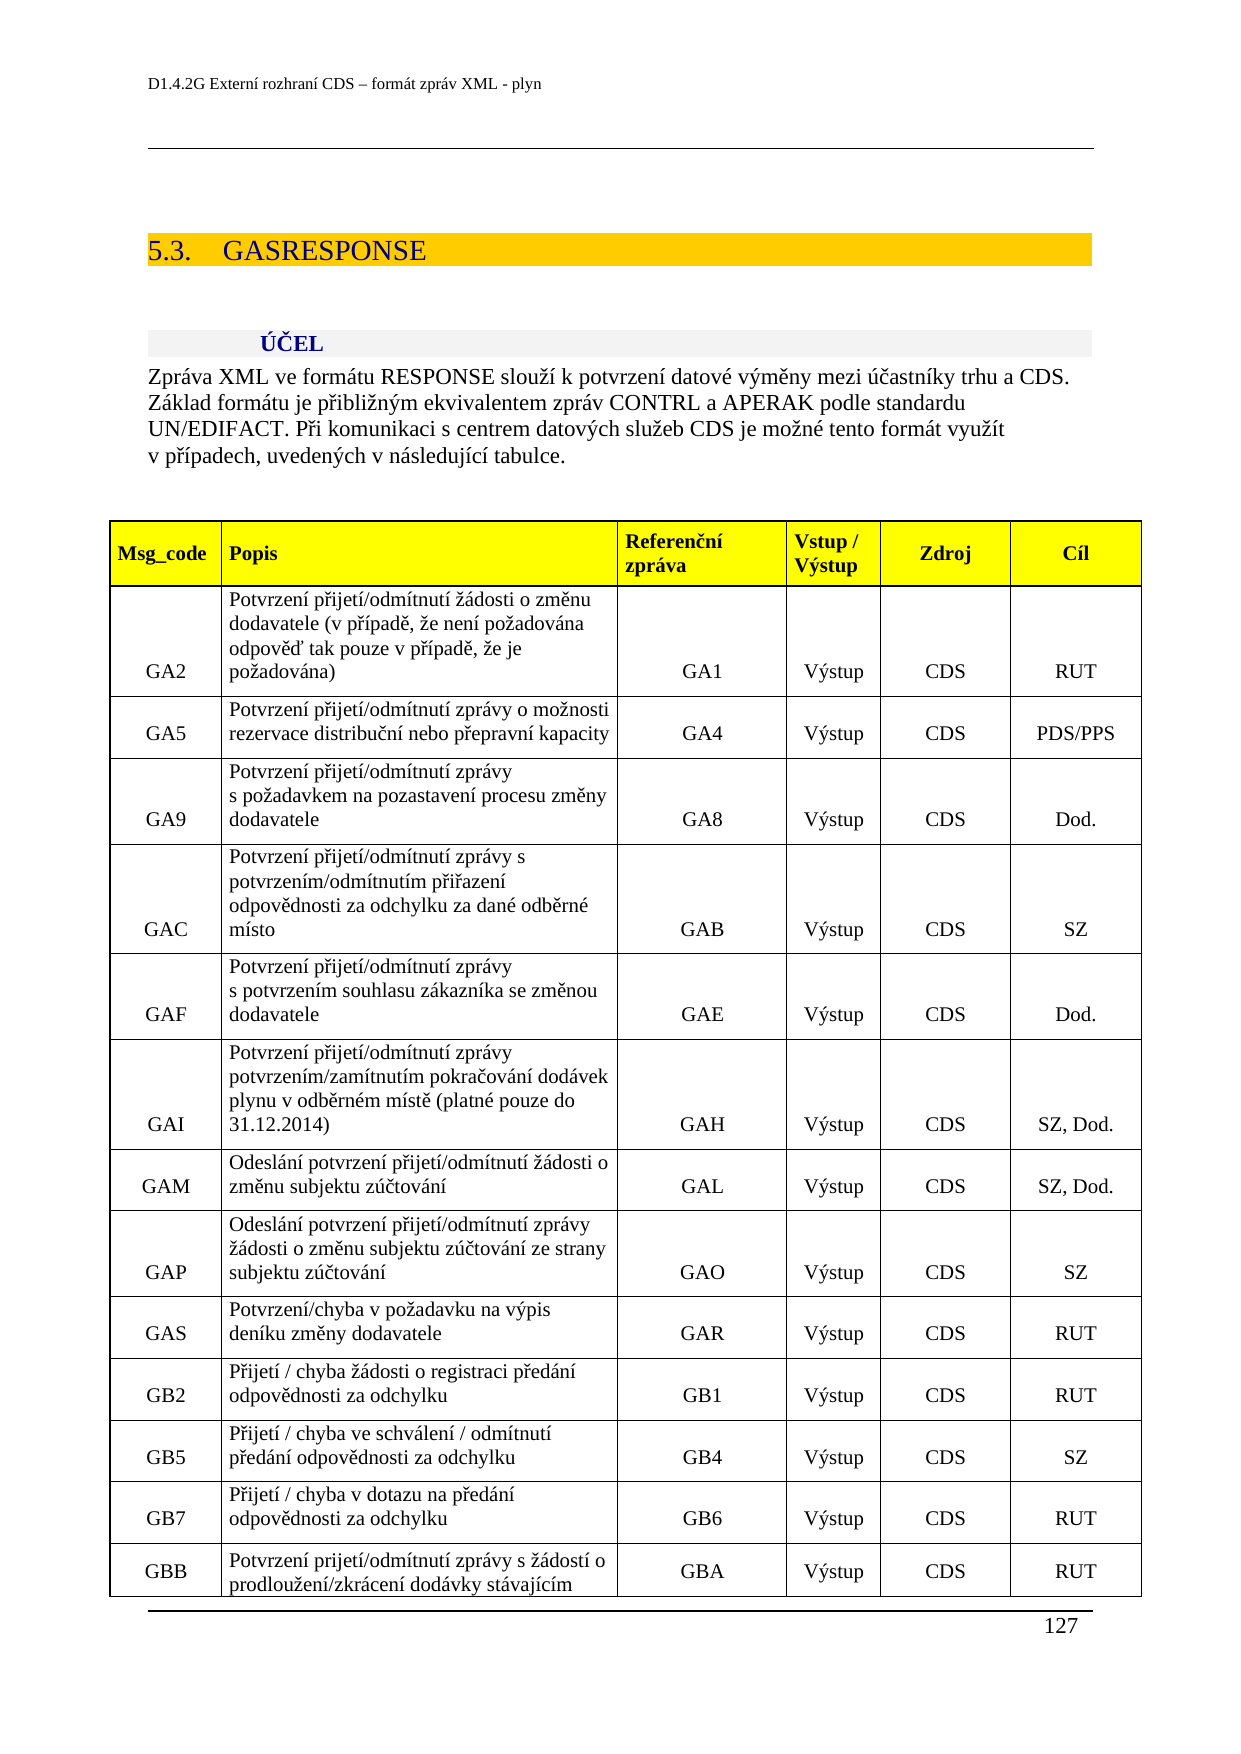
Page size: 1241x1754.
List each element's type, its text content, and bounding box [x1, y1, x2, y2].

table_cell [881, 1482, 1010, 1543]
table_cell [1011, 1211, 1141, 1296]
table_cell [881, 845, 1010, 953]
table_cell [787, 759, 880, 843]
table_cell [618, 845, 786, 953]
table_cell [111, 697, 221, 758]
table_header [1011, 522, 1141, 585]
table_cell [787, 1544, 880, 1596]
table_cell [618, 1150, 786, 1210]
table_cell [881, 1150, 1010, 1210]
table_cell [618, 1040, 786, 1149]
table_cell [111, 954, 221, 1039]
subtitle GASRESPONSE [148, 233, 1092, 266]
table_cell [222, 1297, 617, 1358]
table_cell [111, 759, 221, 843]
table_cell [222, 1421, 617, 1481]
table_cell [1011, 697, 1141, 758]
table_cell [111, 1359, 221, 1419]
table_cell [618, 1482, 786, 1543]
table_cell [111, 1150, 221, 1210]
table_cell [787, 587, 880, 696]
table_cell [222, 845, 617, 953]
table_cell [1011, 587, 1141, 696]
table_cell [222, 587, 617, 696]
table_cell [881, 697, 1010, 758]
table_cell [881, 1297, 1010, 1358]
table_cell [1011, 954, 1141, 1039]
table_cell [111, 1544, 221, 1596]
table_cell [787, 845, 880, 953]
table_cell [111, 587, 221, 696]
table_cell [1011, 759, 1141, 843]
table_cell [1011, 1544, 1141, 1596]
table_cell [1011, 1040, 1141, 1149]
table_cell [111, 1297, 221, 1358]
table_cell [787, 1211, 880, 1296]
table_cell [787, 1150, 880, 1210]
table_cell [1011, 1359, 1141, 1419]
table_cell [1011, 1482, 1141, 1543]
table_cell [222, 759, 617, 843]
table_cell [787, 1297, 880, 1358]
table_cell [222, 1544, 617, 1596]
text Zpráva XML ve formátu RESPONSE slouží k potvrzení datové výměny mezi účastníky trhu a CDS. Základ formátu je přibližným ekvivalentem zpráv CONTRL a APERAK podle standardu UN/EDIFACT. Při komunikaci s centrem datových služeb CDS je možné tento formát využít v případech, uvedených v následující tabulce. [148, 363, 1092, 468]
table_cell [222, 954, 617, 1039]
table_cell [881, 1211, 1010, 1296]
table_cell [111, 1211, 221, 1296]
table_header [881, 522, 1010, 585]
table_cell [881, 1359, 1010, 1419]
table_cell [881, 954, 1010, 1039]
subtitle Účel [148, 330, 1092, 357]
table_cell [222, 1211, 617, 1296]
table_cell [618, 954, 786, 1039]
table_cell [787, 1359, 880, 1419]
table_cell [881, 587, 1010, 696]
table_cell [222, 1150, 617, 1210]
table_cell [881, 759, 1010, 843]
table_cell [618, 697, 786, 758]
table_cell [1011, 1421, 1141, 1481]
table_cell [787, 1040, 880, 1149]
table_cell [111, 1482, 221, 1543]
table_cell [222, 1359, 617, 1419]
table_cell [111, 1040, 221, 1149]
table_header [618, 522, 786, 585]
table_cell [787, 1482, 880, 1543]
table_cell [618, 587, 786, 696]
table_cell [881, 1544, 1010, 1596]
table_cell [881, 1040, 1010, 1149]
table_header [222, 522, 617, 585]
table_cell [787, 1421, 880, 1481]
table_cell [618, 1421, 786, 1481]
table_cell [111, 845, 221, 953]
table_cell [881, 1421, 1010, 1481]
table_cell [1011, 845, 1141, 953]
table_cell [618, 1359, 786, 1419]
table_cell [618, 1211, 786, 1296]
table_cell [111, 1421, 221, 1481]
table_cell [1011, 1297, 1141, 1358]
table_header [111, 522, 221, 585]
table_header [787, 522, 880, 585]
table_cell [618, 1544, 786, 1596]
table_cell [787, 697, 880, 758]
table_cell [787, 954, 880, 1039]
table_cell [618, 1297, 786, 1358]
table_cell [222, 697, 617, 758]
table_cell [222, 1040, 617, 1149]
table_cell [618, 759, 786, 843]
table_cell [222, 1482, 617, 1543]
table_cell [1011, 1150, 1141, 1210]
